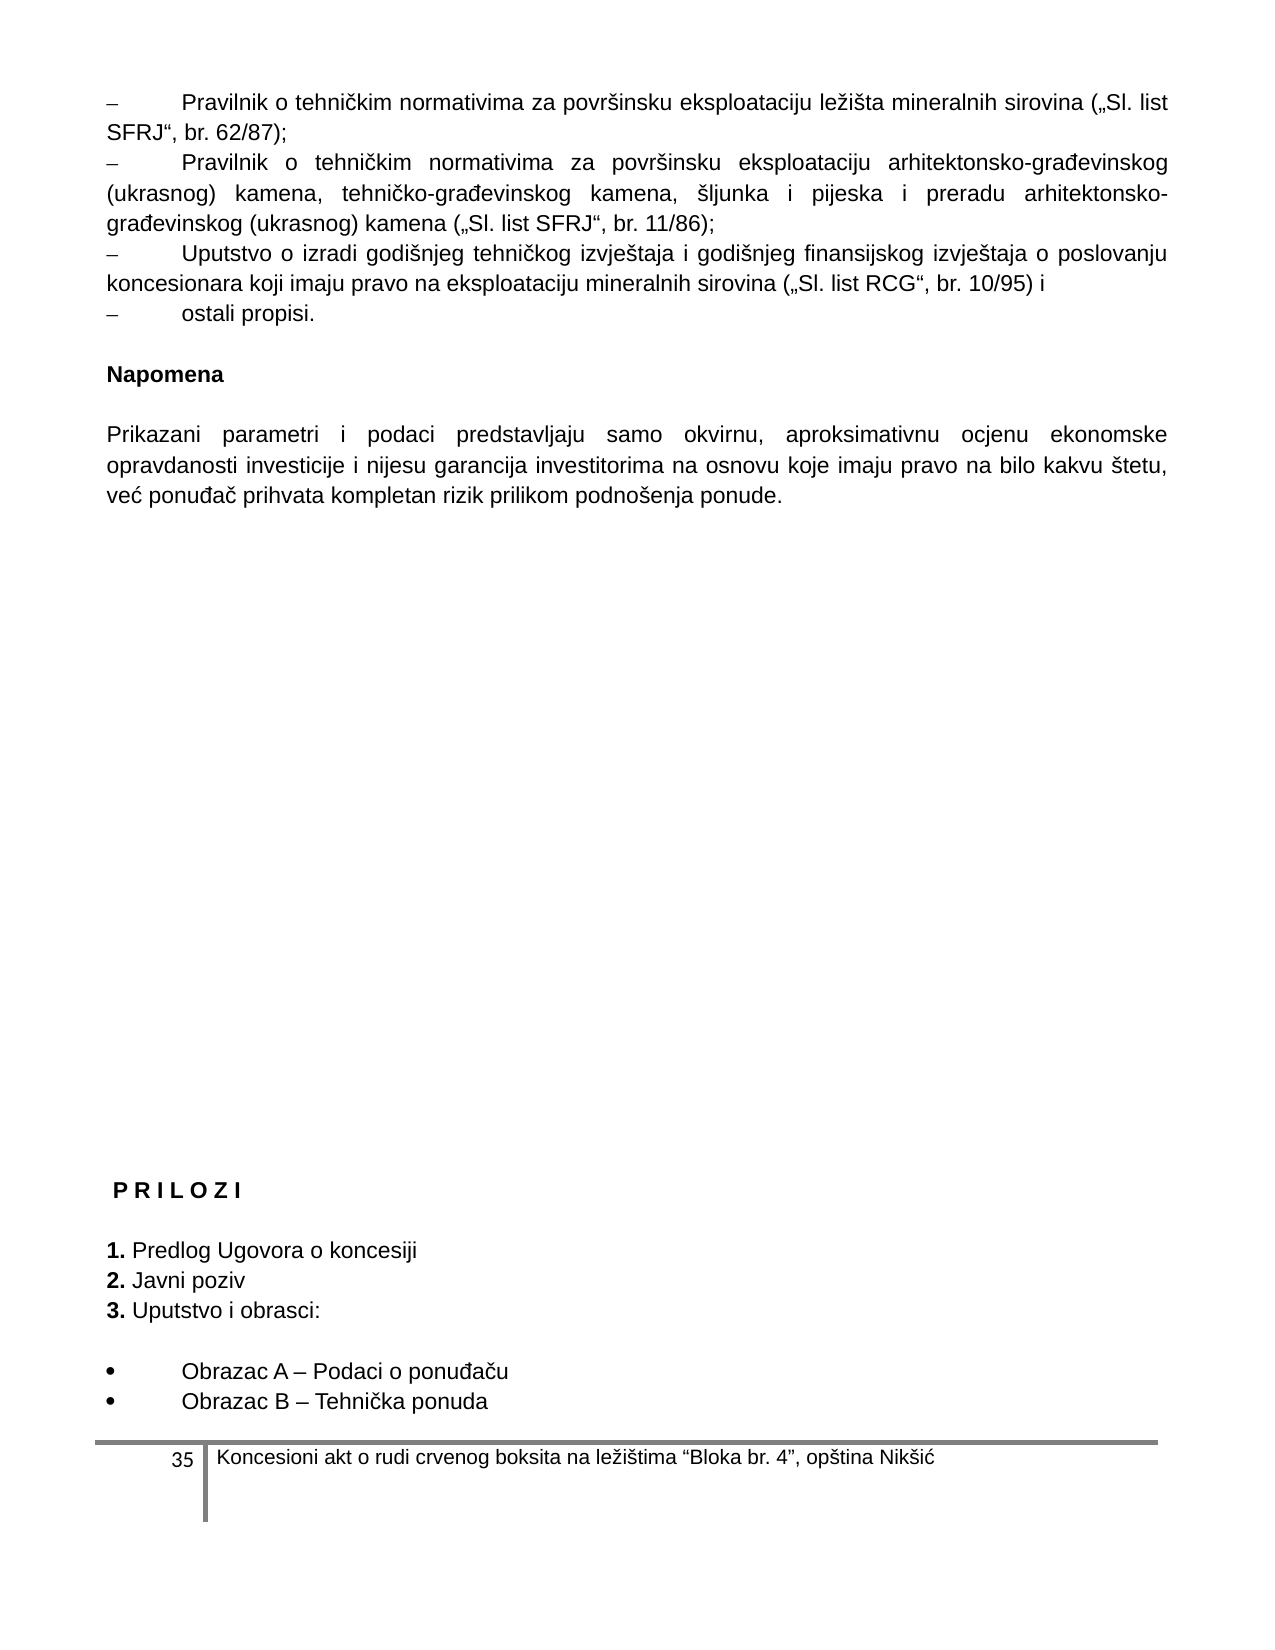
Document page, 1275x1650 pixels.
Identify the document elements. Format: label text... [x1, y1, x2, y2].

text Prikazani parametri i podaci predstavljaju samo okvirnu, aproksimativnu ocjenu ekonomske opravdanosti investicije i nijesu garancija investitorima na osnovu koje imaju pravo na bilo kakvu štetu, već ponuđač prihvata kompletan rizik prilikom podnošenja ponude. [106, 421, 1169, 508]
list Obrazac A – Podaci o ponuđaču [106, 1358, 1169, 1384]
text 3. Uputstvo i obrasci: [106, 1297, 1169, 1324]
list Pravilnik o tehničkim normativima za površinsku eksploataciju ležišta mineralnih sirovina („Sl. list SFRJ“, br. 62/87); [106, 89, 1169, 145]
text 1. Predlog Ugovora o koncesiji [106, 1237, 1169, 1263]
text Napomena [106, 361, 1169, 387]
list ostali propisi. [106, 300, 1169, 327]
list Uputstvo o izradi godišnjeg tehničkog izvještaja i godišnjeg finansijskog izvještaja o poslovanju koncesionara koji imaju pravo na eksploataciju mineralnih sirovina („Sl. list RCG“, br. 10/95) i [106, 240, 1169, 297]
text 2. Javni poziv [106, 1267, 1169, 1294]
list Pravilnik o tehničkim normativima za površinsku eksploataciju arhitektonsko-građevinskog (ukrasnog) kamena, tehničko-građevinskog kamena, šljunka i pijeska i preradu arhitektonsko-građevinskog (ukrasnog) kamena („Sl. list SFRJ“, br. 11/86); [106, 149, 1169, 236]
text P R I L O Z I [106, 1177, 1169, 1203]
list Obrazac B – Tehnička ponuda [106, 1388, 1169, 1414]
